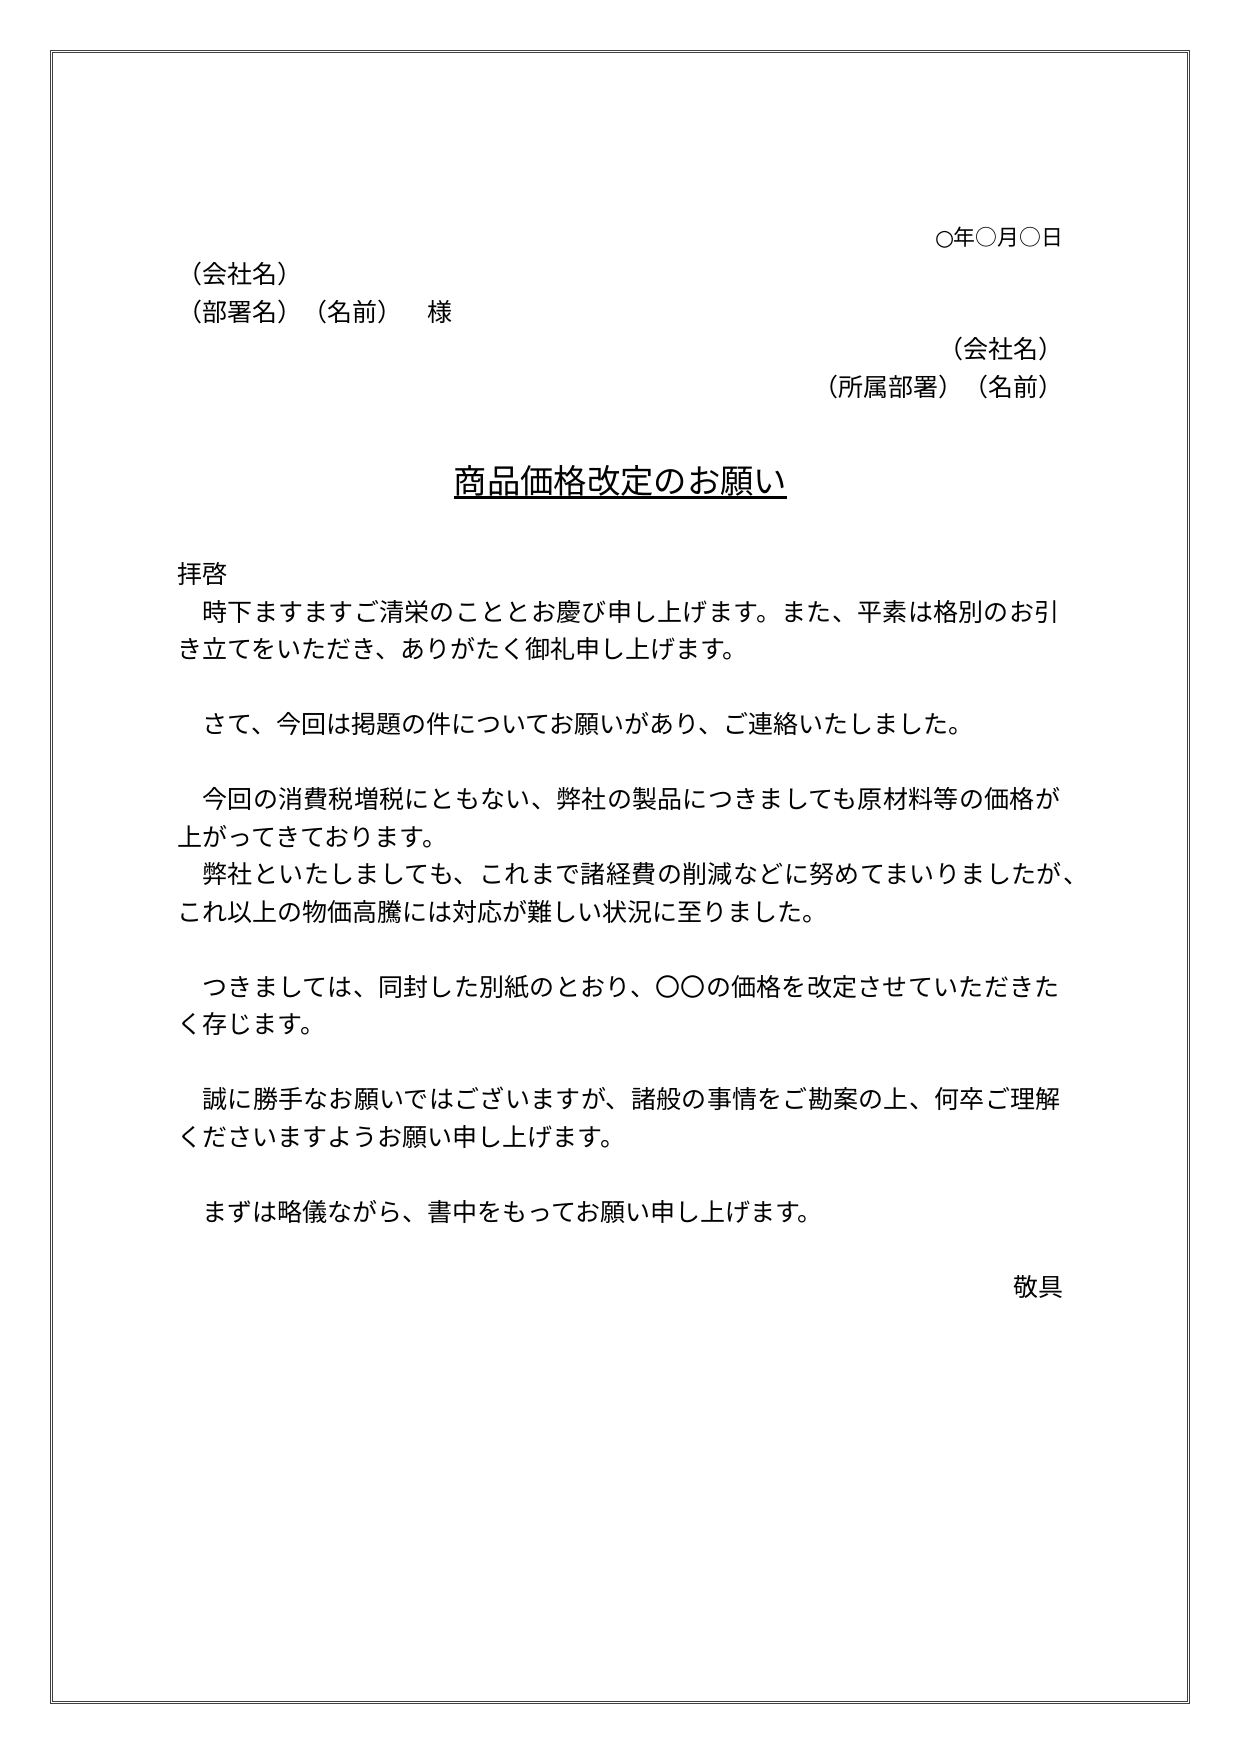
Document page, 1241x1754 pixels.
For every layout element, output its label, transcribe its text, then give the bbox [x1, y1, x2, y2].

text 弊社といたしましても、これまで諸経費の削減などに努めてまいりましたが、これ以上の物価高騰には対応が難しい状況に至りました。 [177, 854, 1063, 929]
text 時下ますますご清栄のこととお慶び申し上げます。また、平素は格別のお引き立てをいただき、ありがたく御礼申し上げます。 [177, 592, 1063, 667]
text （会社名） [177, 254, 1063, 292]
text 敬具 [177, 1267, 1063, 1304]
text つきましては、同封した別紙のとおり、〇〇の価格を改定させていただきたく存じます。 [177, 967, 1063, 1042]
text 拝啓 [177, 554, 1063, 592]
text 今回の消費税増税にともない、弊社の製品につきましても原材料等の価格が上がってきております。 [177, 779, 1063, 854]
text （会社名） [177, 329, 1063, 367]
text ○年○月○日 [177, 217, 1063, 254]
text さて、今回は掲題の件についてお願いがあり、ご連絡いたしました。 [177, 704, 1063, 742]
text （所属部署）（名前） [177, 367, 1063, 404]
text （部署名）（名前） 様 [177, 292, 1063, 329]
text 誠に勝手なお願いではございますが、諸般の事情をご勘案の上、何卒ご理解くださいますようお願い申し上げます。 [177, 1079, 1063, 1154]
text まずは略儀ながら、書中をもってお願い申し上げます。 [177, 1192, 1063, 1229]
text 商品価格改定のお願い [177, 442, 1063, 517]
